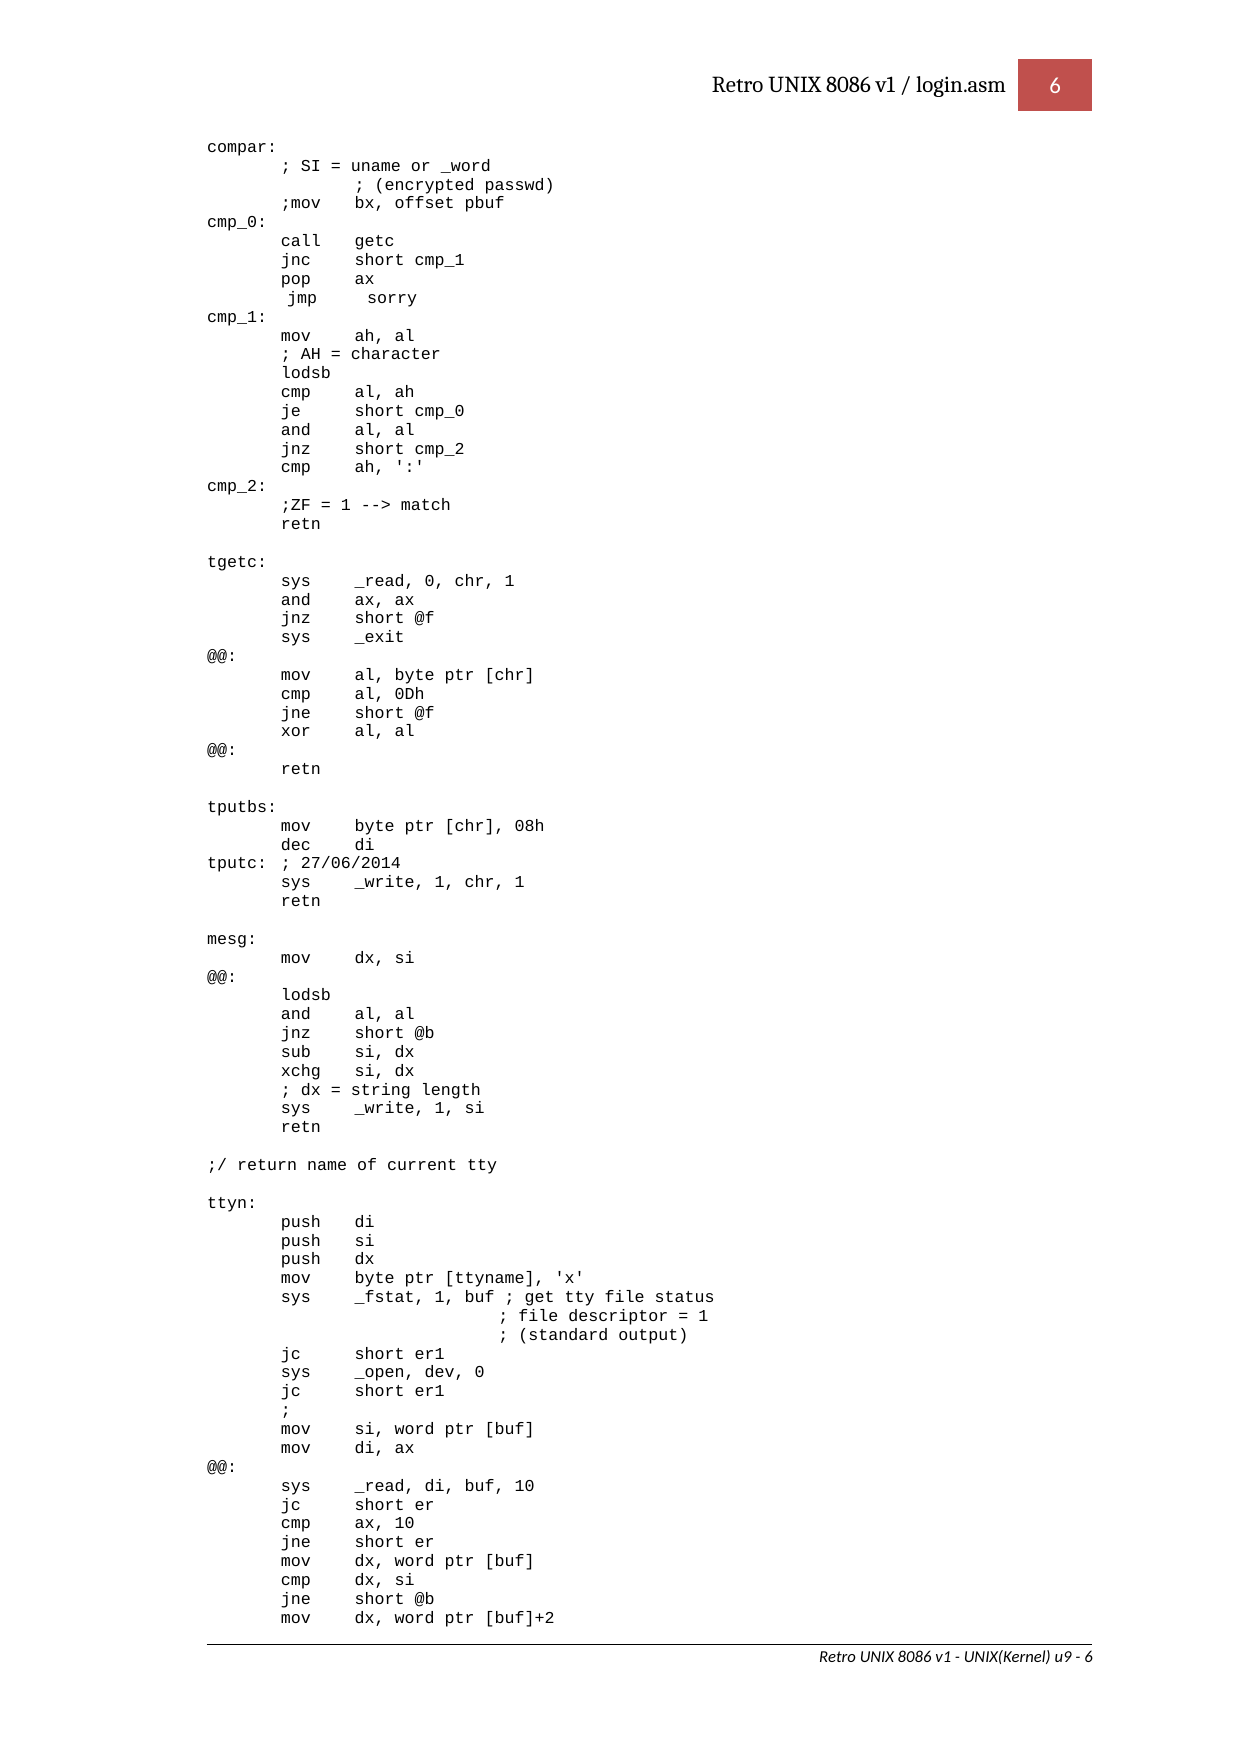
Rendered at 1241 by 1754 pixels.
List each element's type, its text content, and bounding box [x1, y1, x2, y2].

text lodsb [207, 365, 1092, 384]
text jc short er1 [207, 1383, 1092, 1402]
text jne short @f [207, 704, 1092, 723]
text @@: [207, 968, 1092, 987]
text sys _read, 0, chr, 1 [207, 572, 1092, 591]
text mov byte ptr [ttyname], 'x' [207, 1270, 1092, 1289]
text mov al, byte ptr [chr] [207, 666, 1092, 685]
text ; (standard output) [207, 1326, 1092, 1345]
text call getc [207, 233, 1092, 252]
text and al, al [207, 421, 1092, 440]
text sys _exit [207, 629, 1092, 648]
text sys _fstat, 1, buf ; get tty file status [207, 1289, 1092, 1307]
text jmp sorry [207, 289, 1092, 308]
text sys _read, di, buf, 10 [207, 1477, 1092, 1496]
text jc short er [207, 1496, 1092, 1515]
text tputbs: [207, 798, 1092, 817]
text push di [207, 1213, 1092, 1232]
text jne short er [207, 1534, 1092, 1553]
text push si [207, 1232, 1092, 1251]
text retn [207, 1119, 1092, 1138]
text ; SI = uname or _word [207, 157, 1092, 176]
text cmp_2: [207, 478, 1092, 497]
text mov ah, al [207, 327, 1092, 346]
text mesg: [207, 930, 1092, 949]
text tgetc: [207, 553, 1092, 572]
text cmp_0: [207, 214, 1092, 233]
text mov dx, word ptr [buf]+2 [207, 1609, 1092, 1628]
text jnz short @b [207, 1025, 1092, 1043]
text @@: [207, 648, 1092, 666]
text mov dx, si [207, 949, 1092, 968]
text mov dx, word ptr [buf] [207, 1553, 1092, 1571]
text ; file descriptor = 1 [207, 1307, 1092, 1326]
text jnz short cmp_2 [207, 440, 1092, 459]
text dec di [207, 836, 1092, 855]
text sys _open, dev, 0 [207, 1364, 1092, 1383]
text mov byte ptr [chr], 08h [207, 817, 1092, 836]
text tputc: ; 27/06/2014 [207, 855, 1092, 874]
text and ax, ax [207, 591, 1092, 610]
text mov si, word ptr [buf] [207, 1421, 1092, 1439]
text jc short er1 [207, 1345, 1092, 1364]
text ;ZF = 1 --> match [207, 497, 1092, 516]
text cmp al, 0Dh [207, 685, 1092, 704]
text cmp ah, ':' [207, 459, 1092, 478]
text and al, al [207, 1006, 1092, 1025]
text cmp ax, 10 [207, 1515, 1092, 1534]
text xor al, al [207, 723, 1092, 742]
text sub si, dx [207, 1043, 1092, 1062]
text @@: [207, 742, 1092, 761]
text je short cmp_0 [207, 402, 1092, 421]
text ; dx = string length [207, 1081, 1092, 1100]
text cmp dx, si [207, 1571, 1092, 1590]
text pop ax [207, 271, 1092, 289]
text jnz short @f [207, 610, 1092, 629]
text mov di, ax [207, 1439, 1092, 1458]
text jnc short cmp_1 [207, 252, 1092, 271]
text ; AH = character [207, 346, 1092, 365]
text ;mov bx, offset pbuf [207, 195, 1092, 214]
text retn [207, 893, 1092, 912]
text cmp al, ah [207, 384, 1092, 402]
text retn [207, 761, 1092, 779]
text ;/ return name of current tty [207, 1157, 1092, 1176]
text compar: [207, 138, 1092, 157]
text retn [207, 516, 1092, 534]
text sys _write, 1, chr, 1 [207, 874, 1092, 893]
text ttyn: [207, 1194, 1092, 1213]
text xchg si, dx [207, 1062, 1092, 1081]
text ; (encrypted passwd) [207, 176, 1092, 195]
text push dx [207, 1251, 1092, 1270]
text @@: [207, 1458, 1092, 1477]
text jne short @b [207, 1590, 1092, 1609]
text ; [207, 1402, 1092, 1421]
text lodsb [207, 987, 1092, 1006]
text sys _write, 1, si [207, 1100, 1092, 1119]
text cmp_1: [207, 308, 1092, 327]
